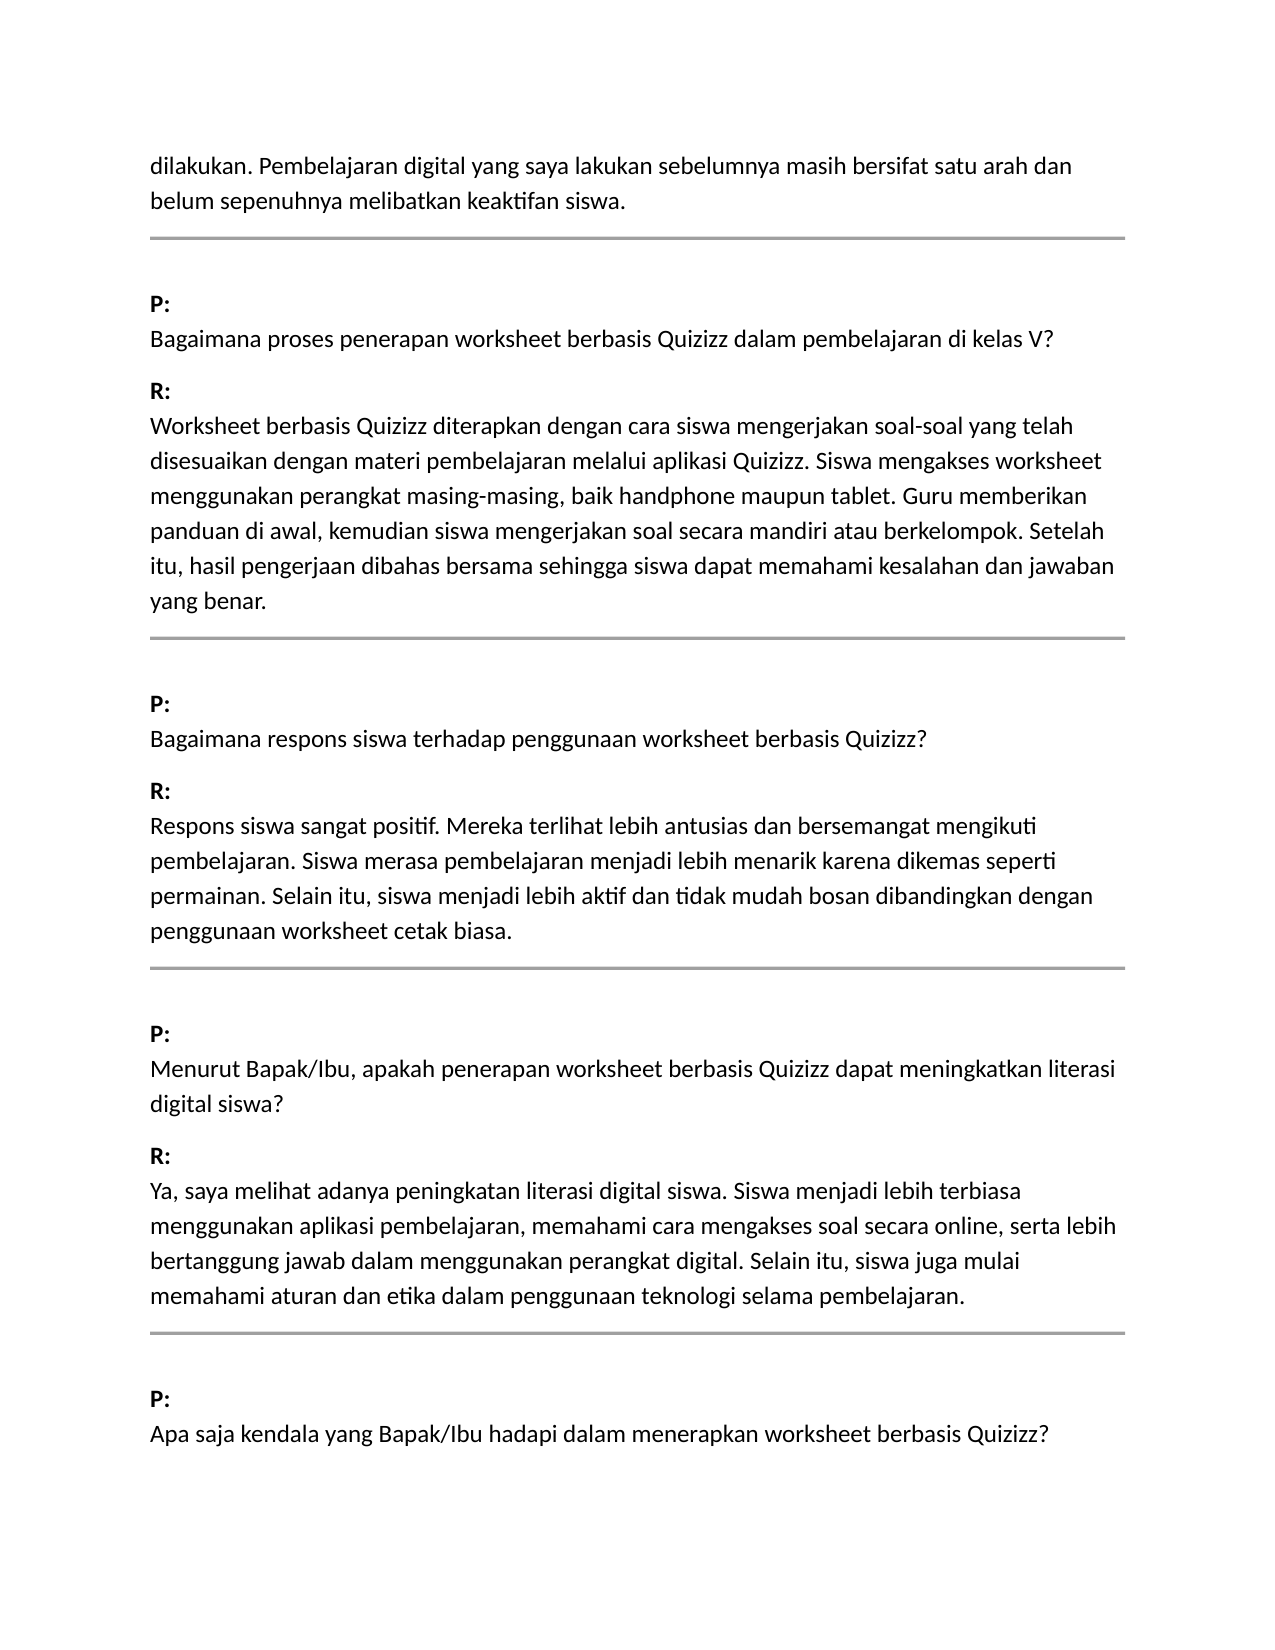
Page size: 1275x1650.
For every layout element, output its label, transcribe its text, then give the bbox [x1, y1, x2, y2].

text R: Respons siswa sangat positif. Mereka terlihat lebih antusias dan bersemangat mengikuti pembelajaran. Siswa merasa pembelajaran menjadi lebih menarik karena dikemas seperti permainan. Selain itu, siswa menjadi lebih aktif dan tidak mudah bosan dibandingkan dengan penggunaan worksheet cetak biasa. [150, 775, 1125, 946]
text P: Apa saja kendala yang Bapak/Ibu hadapi dalam menerapkan worksheet berbasis Quizizz? [150, 1383, 1125, 1449]
text P: Bagaimana proses penerapan worksheet berbasis Quizizz dalam pembelajaran di kelas V? [150, 288, 1125, 354]
text R: Worksheet berbasis Quizizz diterapkan dengan cara siswa mengerjakan soal-soal yang telah disesuaikan dengan materi pembelajaran melalui aplikasi Quizizz. Siswa mengakses worksheet menggunakan perangkat masing-masing, baik handphone maupun tablet. Guru memberikan panduan di awal, kemudian siswa mengerjakan soal secara mandiri atau berkelompok. Setelah itu, hasil pengerjaan dibahas bersama sehingga siswa dapat memahami kesalahan dan jawaban yang benar. [150, 375, 1125, 616]
text R: Ya, saya melihat adanya peningkatan literasi digital siswa. Siswa menjadi lebih terbiasa menggunakan aplikasi pembelajaran, memahami cara mengakses soal secara online, serta lebih bertanggung jawab dalam menggunakan perangkat digital. Selain itu, siswa juga mulai memahami aturan dan etika dalam penggunaan teknologi selama pembelajaran. [150, 1140, 1125, 1311]
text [150, 150, 1125, 216]
text P: Bagaimana respons siswa terhadap penggunaan worksheet berbasis Quizizz? [150, 688, 1125, 754]
text P: Menurut Bapak/Ibu, apakah penerapan worksheet berbasis Quizizz dapat meningkatkan literasi digital siswa? [150, 1018, 1125, 1119]
